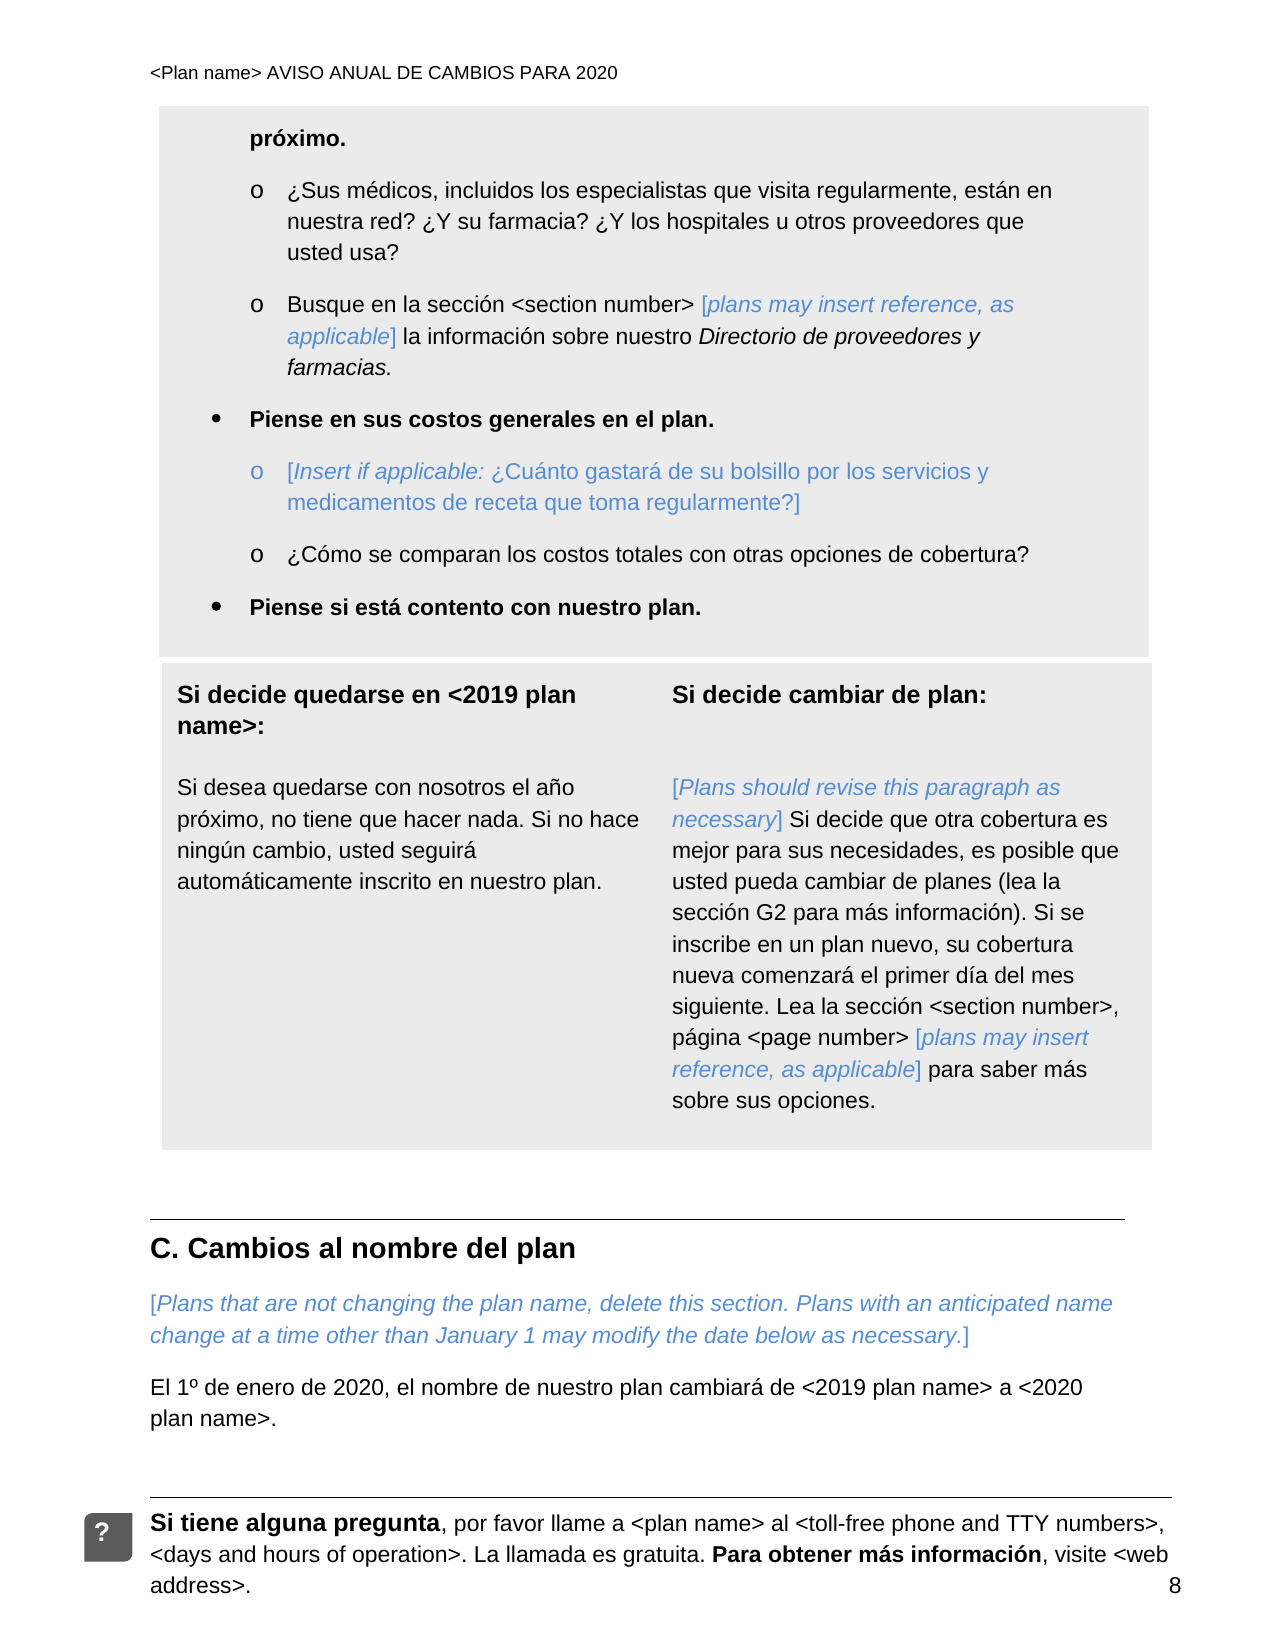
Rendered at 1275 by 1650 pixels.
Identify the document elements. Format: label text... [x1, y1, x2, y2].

text [Plans that are not changing the plan name, delete this section. Plans with an anticipated name change at a time other than January 1 may modify the date below as necessary.] [150, 1287, 1125, 1349]
subtitle C. Cambios al nombre del plan [150, 1220, 1125, 1266]
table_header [159, 106, 1149, 657]
table_cell [Plans should revise this paragraph as necessary] Si decide que otra cobertura es mejor para sus necesidades, es posible que usted pueda cambiar de planes (lea la sección G2 para más información). Si se inscribe en un plan nuevo, su cobertura nueva comenzará el primer día del mes siguiente. Lea la sección <section number>, página <page number> [plans may insert reference, as applicable] para saber más sobre sus opciones. [657, 756, 1152, 1150]
text El 1º de enero de 2020, el nombre de nuestro plan cambiará de <2019 plan name> a <2020 plan name>. [150, 1370, 1125, 1433]
table_cell Si desea quedarse con nosotros el año próximo, no tiene que hacer nada. Si no hace ningún cambio, usted seguirá automáticamente inscrito en nuestro plan. [162, 756, 657, 1150]
table_cell Si decide cambiar de plan: [657, 663, 1152, 756]
table_cell Si decide quedarse en <2019 plan name>: [162, 663, 657, 756]
